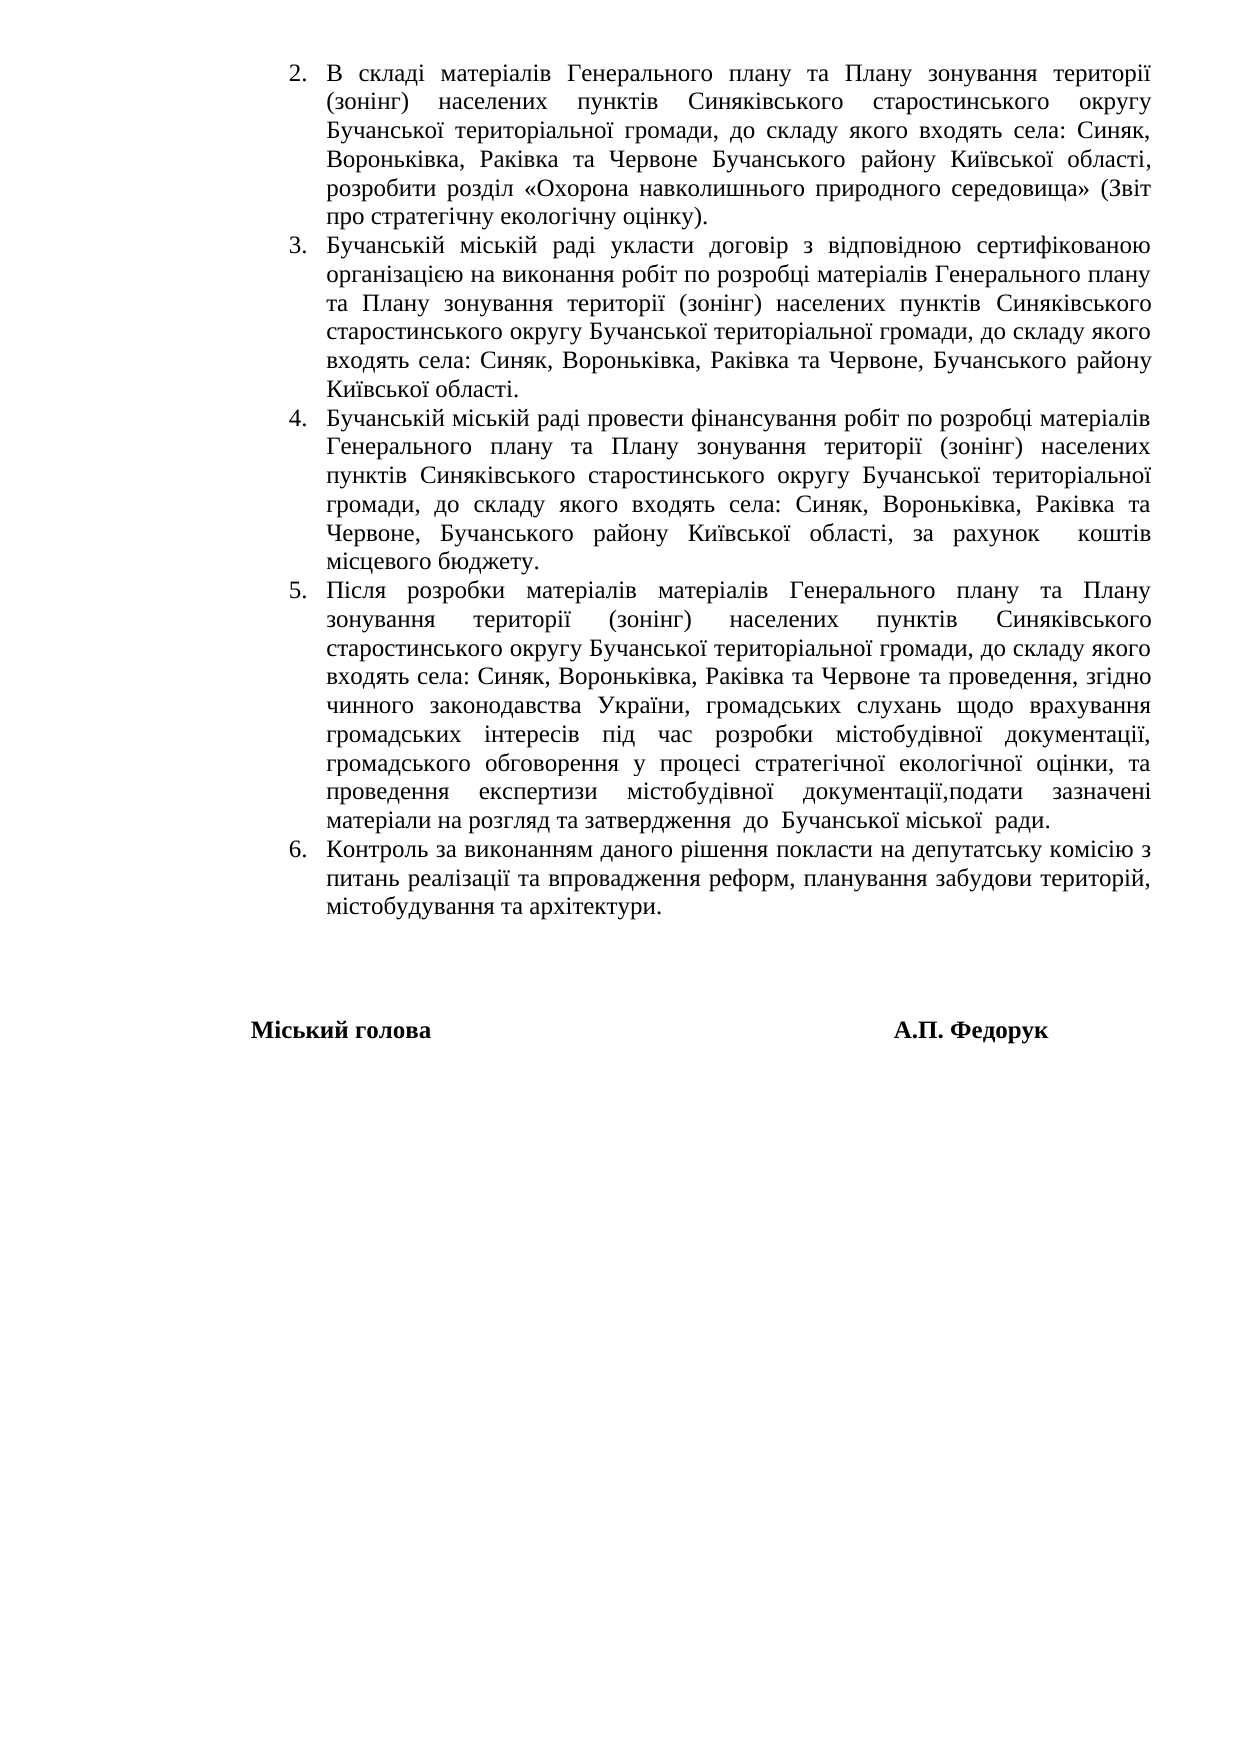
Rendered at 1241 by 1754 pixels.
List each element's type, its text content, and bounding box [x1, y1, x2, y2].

list Бучанській міській раді провести фінансування робіт по розробці матеріалів Генерального плану та Плану зонування території (зонінг) населених пунктів Синяківського старостинського округу Бучанської територіальної громади, до складу якого входять села: Синяк, Вороньківка, Раківка та Червоне, Бучанського району Київської області, за рахунок коштів місцевого бюджету. [288, 403, 1152, 575]
list Контроль за виконанням даного рішення покласти на депутатську комісію з питань реалізації та впровадження реформ, планування забудови територій, містобудування та архітектури. [289, 834, 1152, 920]
list Після розробки матеріалів матеріалів Генерального плану та Плану зонування території (зонінг) населених пунктів Синяківського старостинського округу Бучанської територіальної громади, до складу якого входять села: Синяк, Вороньківка, Раківка та Червоне та проведення, згідно чинного законодавства України, громадських слухань щодо врахування громадських інтересів під час розробки містобудівної документації, громадського обговорення у процесі стратегічної екологічної оцінки, та проведення експертизи містобудівної документації,подати зазначені матеріали на розгляд та затвердження до Бучанської міської ради. [288, 575, 1152, 834]
list Бучанській міській раді укласти договір з відповідною сертифікованою організацією на виконання робіт по розробці матеріалів Генерального плану та Плану зонування території (зонінг) населених пунктів Синяківського старостинського округу Бучанської територіальної громади, до складу якого входять села: Синяк, Вороньківка, Раківка та Червоне, Бучанського району Київської області. [288, 230, 1152, 403]
list В складі матеріалів Генерального плану та Плану зонування території (зонінг) населених пунктів Синяківського старостинського округу Бучанської територіальної громади, до складу якого входять села: Синяк, Вороньківка, Раківка та Червоне Бучанського району Київської області, розробити розділ «Охорона навколишнього природного середовища» (Звіт про стратегічну екологічну оцінку). [288, 58, 1152, 230]
text Міський голова А.П. Федорук [148, 1015, 1152, 1043]
